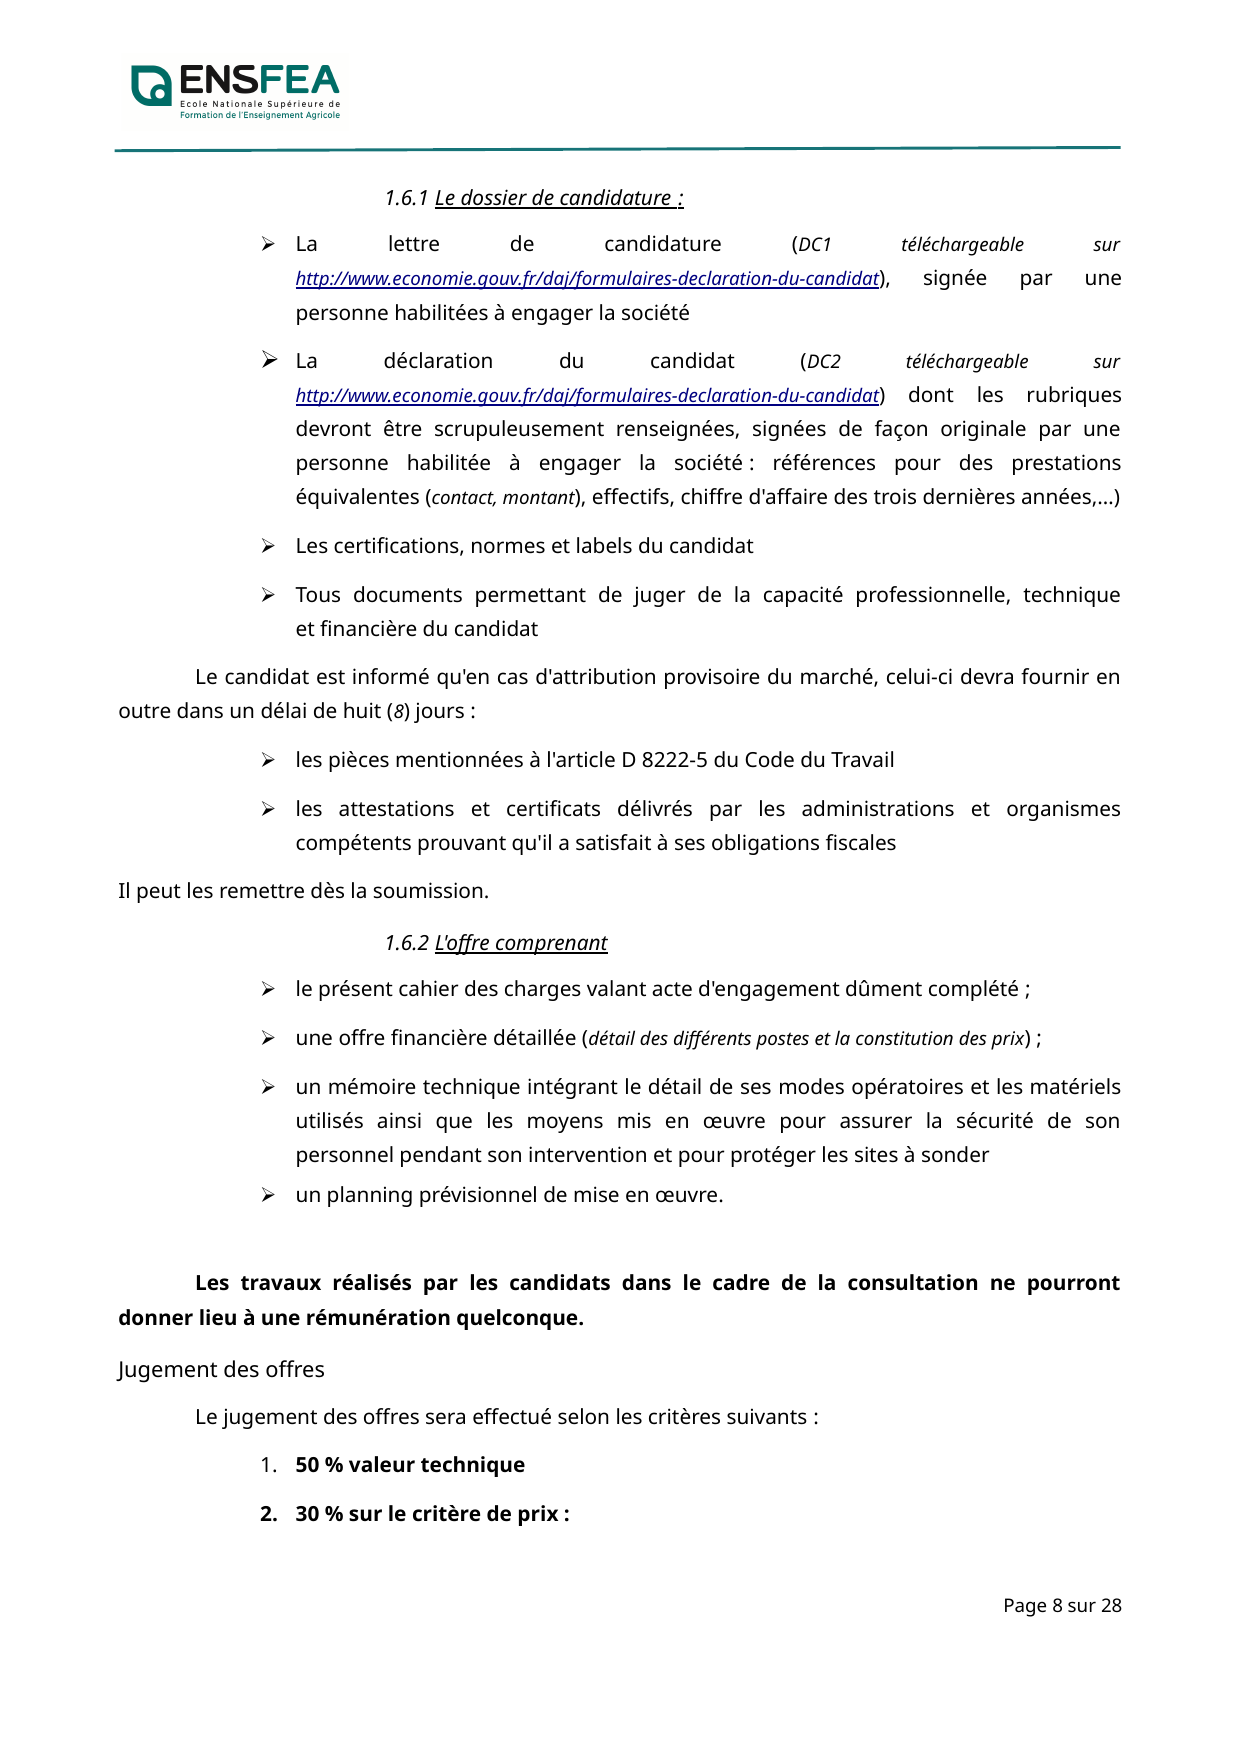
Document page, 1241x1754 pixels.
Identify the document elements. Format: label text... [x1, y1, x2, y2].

list 50 % valeur technique [260, 1451, 1122, 1479]
list un mémoire technique intégrant le détail de ses modes opératoires et les matériels utilisés ainsi que les moyens mis en œuvre pour assurer la sécurité de son personnel pendant son intervention et pour protéger les sites à sonder [260, 1072, 1122, 1168]
list La déclaration du candidat (DC2 téléchargeable sur http://www.economie.gouv.fr/daj/formulaires-declaration-du-candidat) dont les rubriques devront être scrupuleusement renseignées, signées de façon originale par une personne habilitée à engager la société : références pour des prestations équivalentes (contact, montant), effectifs, chiffre d'affaire des trois dernières années,…) [260, 346, 1122, 511]
text Il peut les remettre dès la soumission. [118, 877, 1122, 905]
list les attestations et certificats délivrés par les administrations et organismes compétents prouvant qu'il a satisfait à ses obligations fiscales [260, 794, 1122, 856]
list 30 % sur le critère de prix : [260, 1499, 1122, 1528]
text Le candidat est informé qu'en cas d'attribution provisoire du marché, celui-ci devra fournir en outre dans un délai de huit (8) jours : [118, 662, 1122, 725]
text Le jugement des offres sera effectué selon les critères suivants : [118, 1402, 1122, 1430]
text Les travaux réalisés par les candidats dans le cadre de la consultation ne pourront donner lieu à une rémunération quelconque. [118, 1268, 1122, 1331]
text Jugement des offres [118, 1354, 1122, 1384]
list La lettre de candidature (DC1 téléchargeable sur http://www.economie.gouv.fr/daj/formulaires-declaration-du-candidat), signée par une personne habilitées à engager la société [260, 229, 1122, 326]
list Tous documents permettant de juger de la capacité professionnelle, technique et financière du candidat [260, 580, 1122, 642]
list les pièces mentionnées à l'article D 8222-5 du Code du Travail [260, 745, 1122, 774]
subtitle Le dossier de candidature : [384, 183, 1122, 212]
list un planning prévisionnel de mise en œuvre. [260, 1180, 1122, 1208]
list le présent cahier des charges valant acte d'engagement dûment complété ; [260, 974, 1122, 1003]
subtitle L'offre comprenant [384, 928, 1122, 957]
picture [121, 53, 350, 131]
list une offre financière détaillée (détail des différents postes et la constitution des prix) ; [260, 1023, 1122, 1052]
list Les certifications, normes et labels du candidat [260, 531, 1122, 559]
